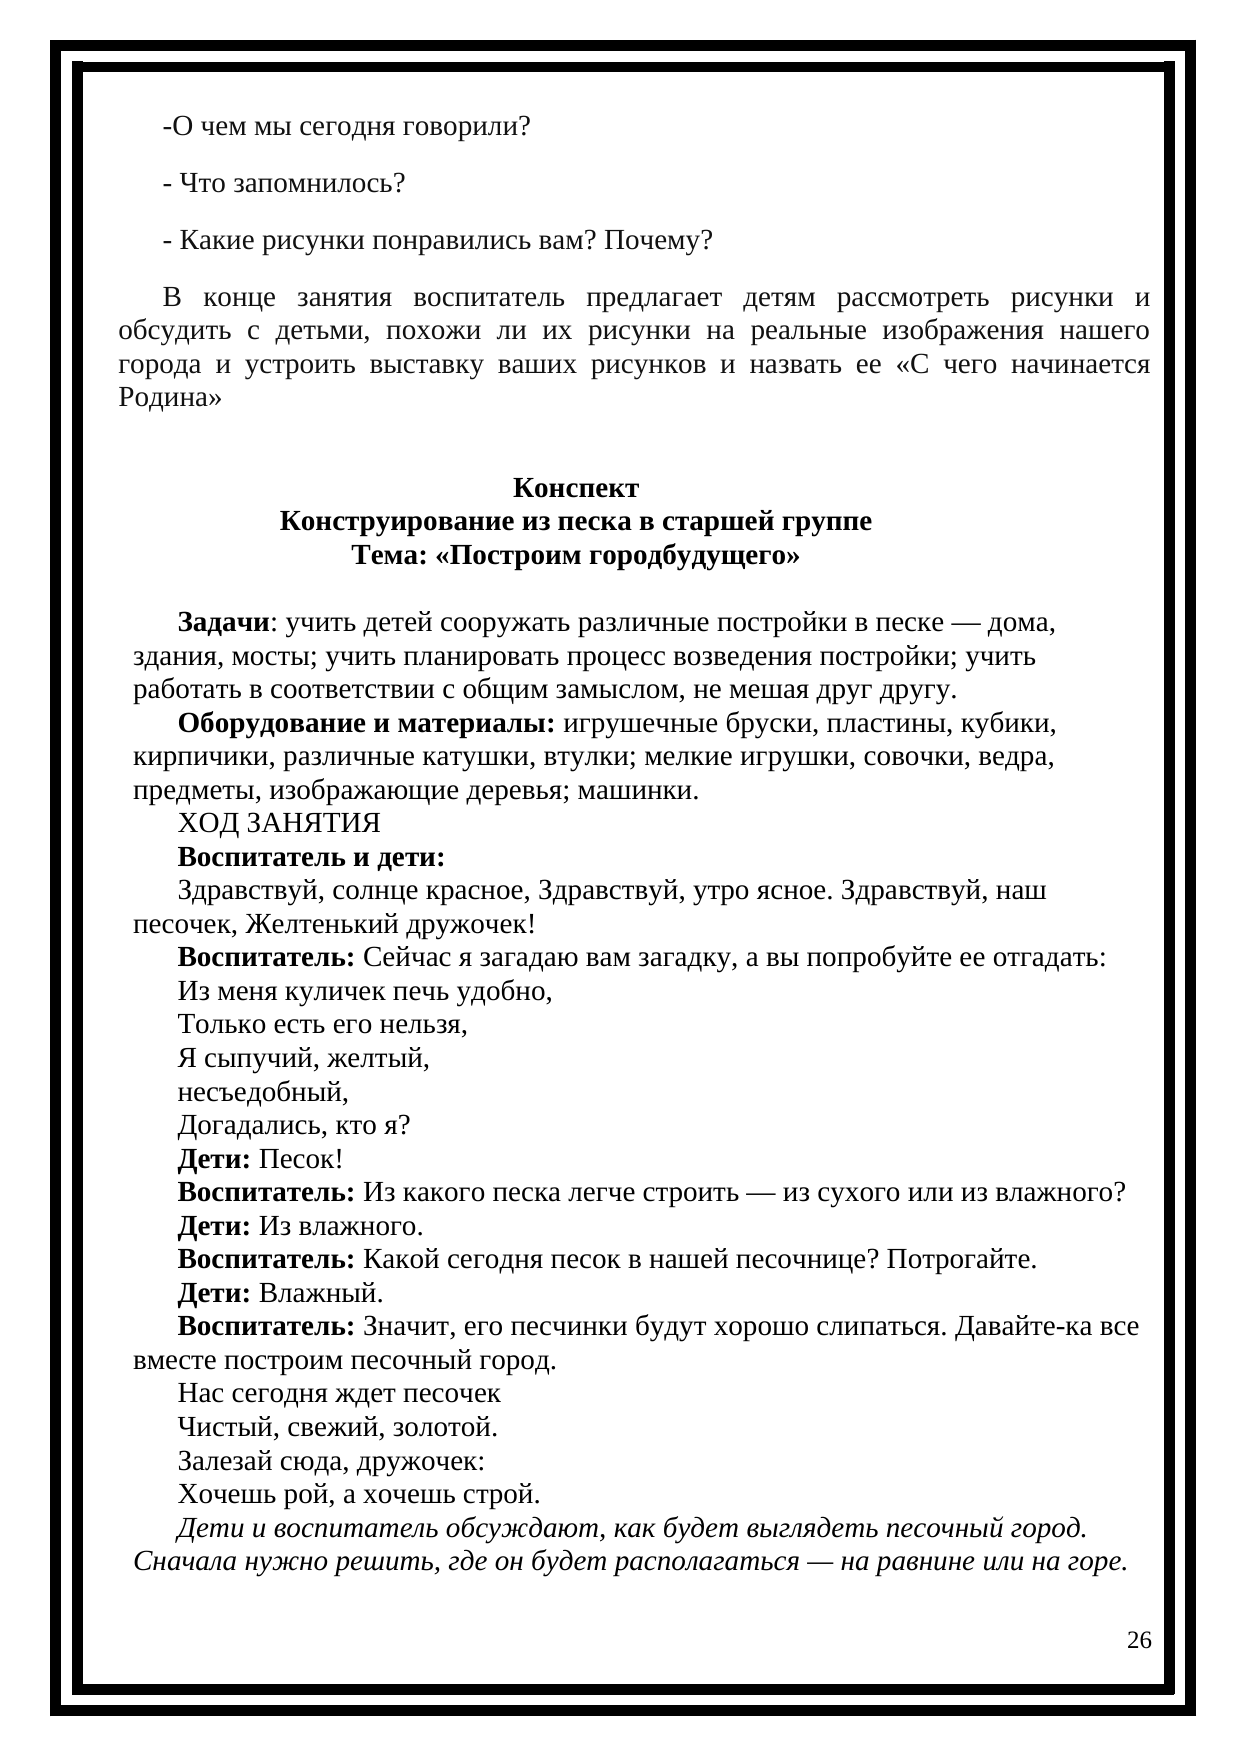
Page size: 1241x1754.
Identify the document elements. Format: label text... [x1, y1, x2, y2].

text Воспитатель и дети: [133, 839, 1152, 872]
text Дети: Влажный. [133, 1275, 1152, 1308]
text Воспитатель: Из какого песка легче строить — из сухого или из влажного? [133, 1174, 1152, 1208]
text -О чем мы сегодня говорили? [118, 108, 1152, 141]
text Воспитатель: Значит, его песчинки будут хорошо слипаться. Давайте-ка все вместе построим песочный город. [133, 1308, 1152, 1376]
text - Что запомнилось? [118, 165, 1152, 198]
text Залезай сюда, дружочек: [133, 1443, 1152, 1476]
text Чистый, свежий, золотой. [133, 1409, 1152, 1443]
text Дети: Песок! [133, 1141, 1152, 1174]
text Задачи: учить детей сооружать различные постройки в песке — дома, здания, мосты; учить планировать процесс возведения постройки; учить работать в соответствии с общим замыслом, не мешая друг другу. [133, 604, 1152, 705]
text Нас сегодня ждет песочек [133, 1376, 1152, 1409]
text В конце занятия воспитатель предлагает детям рассмотреть рисунки и обсудить с детьми, похожи ли их рисунки на реальные изображения нашего города и устроить выставку ваших рисунков и назвать ее «С чего начинается Родина» [118, 279, 1152, 413]
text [133, 1510, 1152, 1577]
text Оборудование и материалы: игрушечные бруски, пластины, кубики, кирпичики, различные катушки, втулки; мелкие игрушки, совочки, ведра, предметы, изображающие деревья; машинки. [133, 705, 1152, 805]
text ХОД ЗАНЯТИЯ [133, 805, 1152, 839]
text Конструирование из песка в старшей группе [83, 503, 1078, 537]
text Хочешь рой, а хочешь строй. [133, 1476, 1152, 1510]
text - Какие рисунки понравились вам? Почему? [118, 222, 1152, 255]
text Дети: Из влажного. [133, 1208, 1152, 1241]
text Здравствуй, солнце красное, Здравствуй, утро ясное. Здравствуй, наш песочек, Желтенький дружочек! [133, 872, 1152, 939]
text Тема: «Построим городбудущего» [83, 537, 1078, 571]
text Конспект [83, 470, 1078, 503]
text Только есть его нельзя, [133, 1007, 1152, 1040]
text несъедобный, [133, 1074, 1152, 1107]
text Воспитатель: Сейчас я загадаю вам загадку, а вы попробуйте ее отгадать: [133, 939, 1152, 973]
text Догадались, кто я? [133, 1107, 1152, 1141]
text Воспитатель: Какой сегодня песок в нашей песочнице? Потрогайте. [133, 1241, 1152, 1275]
text Из меня куличек печь удобно, [133, 973, 1152, 1007]
text Я сыпучий, желтый, [133, 1040, 1152, 1074]
